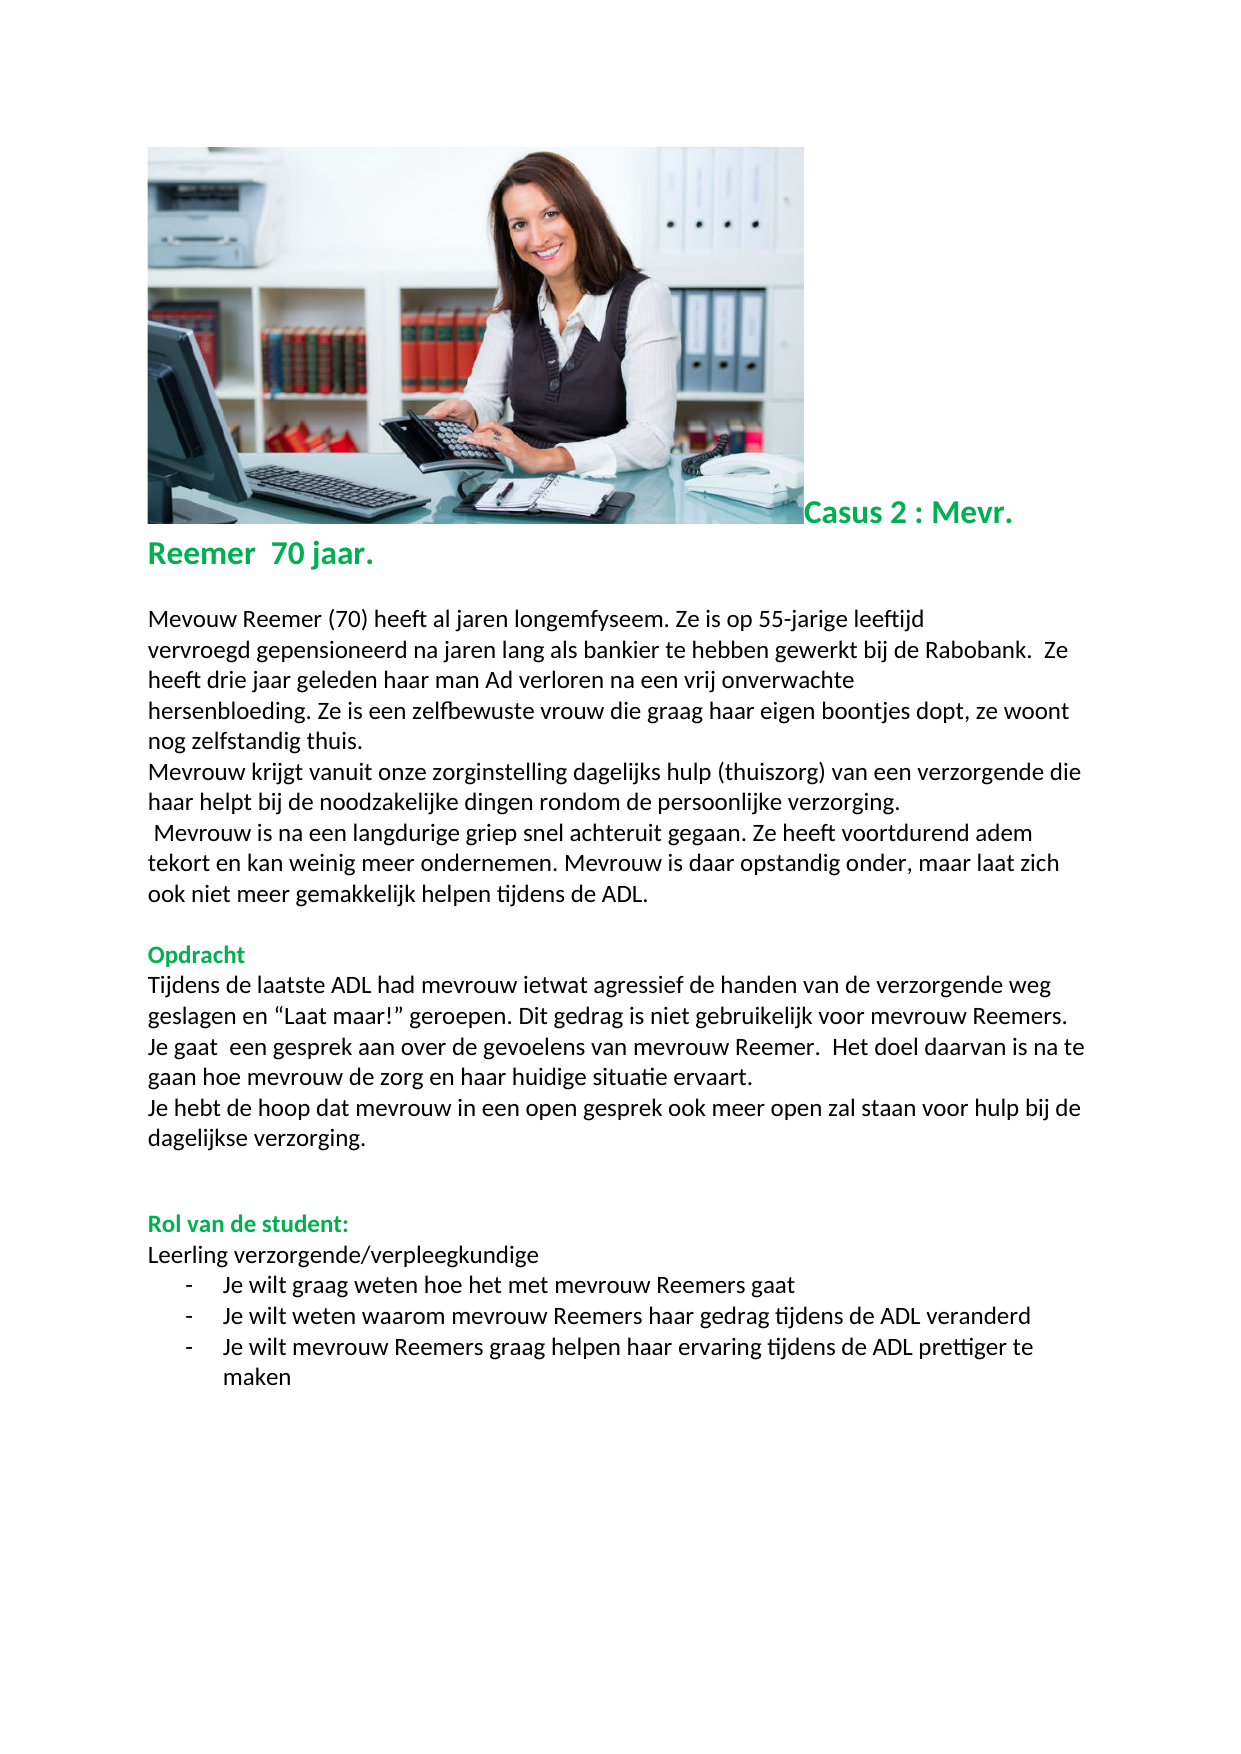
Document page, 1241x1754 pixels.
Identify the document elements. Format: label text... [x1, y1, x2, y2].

text Tijdens de laatste ADL had mevrouw ietwat agressief de handen van de verzorgende weg geslagen en “Laat maar!” geroepen. Dit gedrag is niet gebruikelijk voor mevrouw Reemers. Je gaat een gesprek aan over de gevoelens van mevrouw Reemer. Het doel daarvan is na te gaan hoe mevrouw de zorg en haar huidige situatie ervaart. Je hebt de hoop dat mevrouw in een open gesprek ook meer open zal staan voor hulp bij de dagelijkse verzorging. [148, 970, 1093, 1153]
list Je wilt graag weten hoe het met mevrouw Reemers gaat [185, 1270, 1093, 1300]
text vervroegd gepensioneerd na jaren lang als bankier te hebben gewerkt bij de Rabobank. Ze heeft drie jaar geleden haar man Ad verloren na een vrij onverwachte [148, 634, 1093, 695]
picture [147, 147, 804, 524]
list Je wilt mevrouw Reemers graag helpen haar ervaring tijdens de ADL prettiger te maken [185, 1331, 1093, 1392]
list Je wilt weten waarom mevrouw Reemers haar gedrag tijdens de ADL veranderd [185, 1300, 1093, 1331]
text Opdracht [148, 939, 1093, 970]
text Rol van de student: [148, 1209, 1093, 1239]
text Leerling verzorgende/verpleegkundige [148, 1239, 1093, 1270]
text Mevrouw krijgt vanuit onze zorginstelling dagelijks hulp (thuiszorg) van een verzorgende die haar helpt bij de noodzakelijke dingen rondom de persoonlijke verzorging. Mevrouw is na een langdurige griep snel achteruit gegaan. Ze heeft voortdurend adem tekort en kan weinig meer ondernemen. Mevrouw is daar opstandig onder, maar laat zich ook niet meer gemakkelijk helpen tijdens de ADL. [148, 756, 1093, 909]
text hersenbloeding. Ze is een zelfbewuste vrouw die graag haar eigen boontjes dopt, ze woont nog zelfstandig thuis. [148, 695, 1093, 756]
text Mevouw Reemer (70) heeft al jaren longemfyseem. Ze is op 55-jarige leeftijd [148, 603, 1093, 634]
